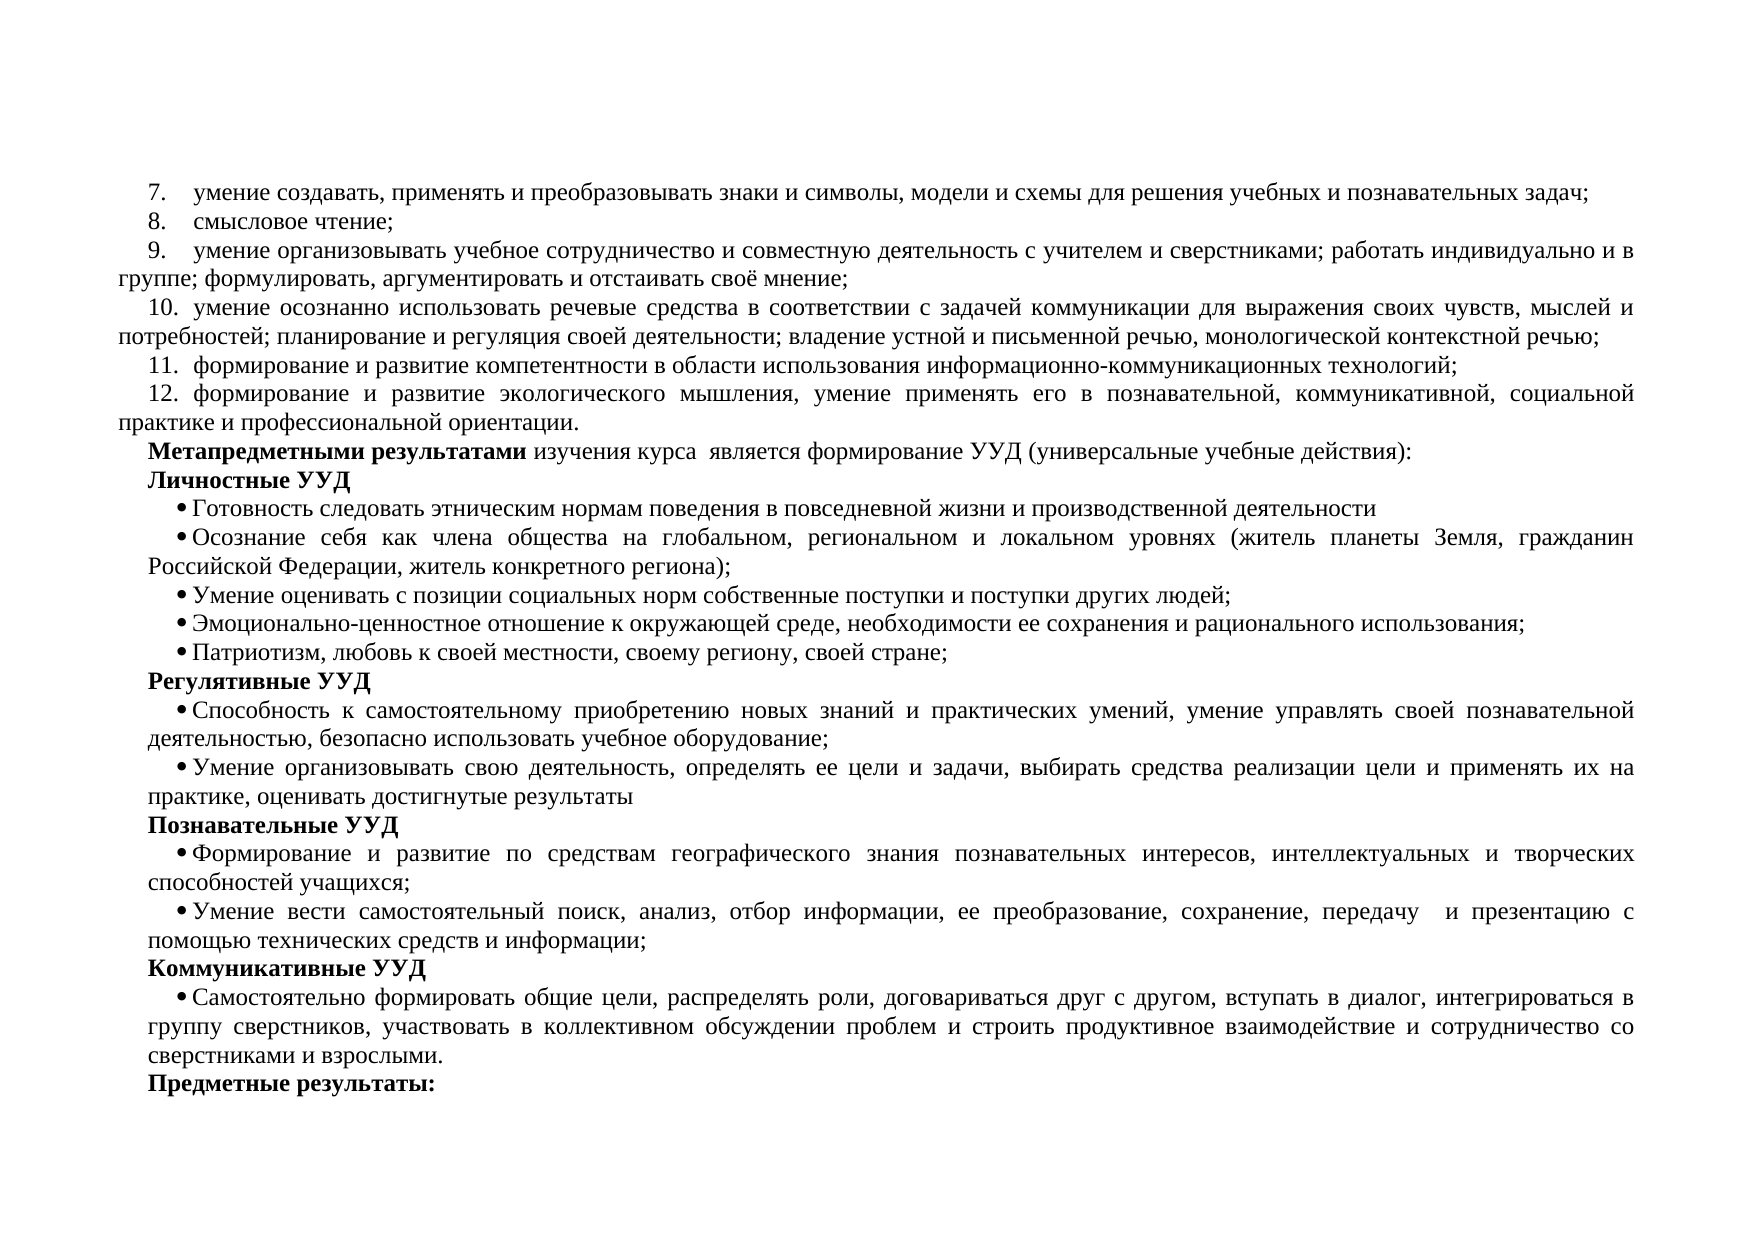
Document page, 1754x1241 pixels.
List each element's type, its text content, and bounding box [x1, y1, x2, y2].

list умение организовывать учебное сотрудничество и совместную деятельность с учителем и сверстниками; работать индивидуально и в группе; формулировать, аргументировать и отстаивать своё мнение; [118, 321, 1636, 378]
list Умение оценивать с позиции социальных норм собственные поступки и поступки других людей; [148, 666, 1636, 695]
list Готовность следовать этническим нормам поведения в повседневной жизни и производственной деятельности [148, 580, 1636, 608]
text Регулятивные УУД [118, 752, 1636, 781]
list Умение организовывать свою деятельность, определять ее цели и задачи, выбирать средства реализации цели и применять их на практике, оценивать достигнутые результаты [148, 838, 1636, 896]
list умение определять понятия, создавать обобщения, устанавливать аналогии, классифицировать, самостоятельно выбирать основания и критерии для классификации, устанавливать причинно-следственные связи, строить логические рассуждения, умозаключения и делать выводы; [118, 177, 1636, 263]
text Метапредметными результатами изучения курса является формирование УУД (универсальные учебные действия): [118, 522, 1636, 551]
list смысловое чтение; [118, 292, 1636, 321]
text Личностные УУД [118, 551, 1636, 580]
text Коммуникативные УУД [118, 1040, 1636, 1068]
list Умение вести самостоятельный поиск, анализ, отбор информации, ее преобразование, сохранение, передачу и презентацию с помощью технических средств и информации; [148, 982, 1636, 1040]
list Патриотизм, любовь к своей местности, своему региону, своей стране; [148, 723, 1636, 752]
list умение создавать, применять и преобразовывать знаки и символы, модели и схемы для решения учебных и познавательных задач; [118, 263, 1636, 292]
list формирование и развитие экологического мышления, умение применять его в познавательной, коммуникативной, социальной практике и профессиональной ориентации. [118, 465, 1636, 522]
text Познавательные УУД [118, 896, 1636, 925]
list Способность к самостоятельному приобретению новых знаний и практических умений, умение управлять своей познавательной деятельностью, безопасно использовать учебное оборудование; [148, 781, 1636, 838]
list Осознание себя как члена общества на глобальном, региональном и локальном уровнях (житель планеты Земля, гражданин Российской Федерации, житель конкретного региона); [148, 608, 1636, 666]
list Формирование и развитие по средствам географического знания познавательных интересов, интеллектуальных и творческих способностей учащихся; [148, 925, 1636, 982]
list умение осознанно использовать речевые средства в соответствии с задачей коммуникации для выражения своих чувств, мыслей и потребностей; планирование и регуляция своей деятельности; владение устной и письменной речью, монологической контекстной речью; [118, 378, 1636, 436]
list формирование и развитие компетентности в области использования информационно-коммуникационных технологий; [118, 436, 1636, 465]
list Эмоционально-ценностное отношение к окружающей среде, необходимости ее сохранения и рационального использования; [148, 695, 1636, 723]
